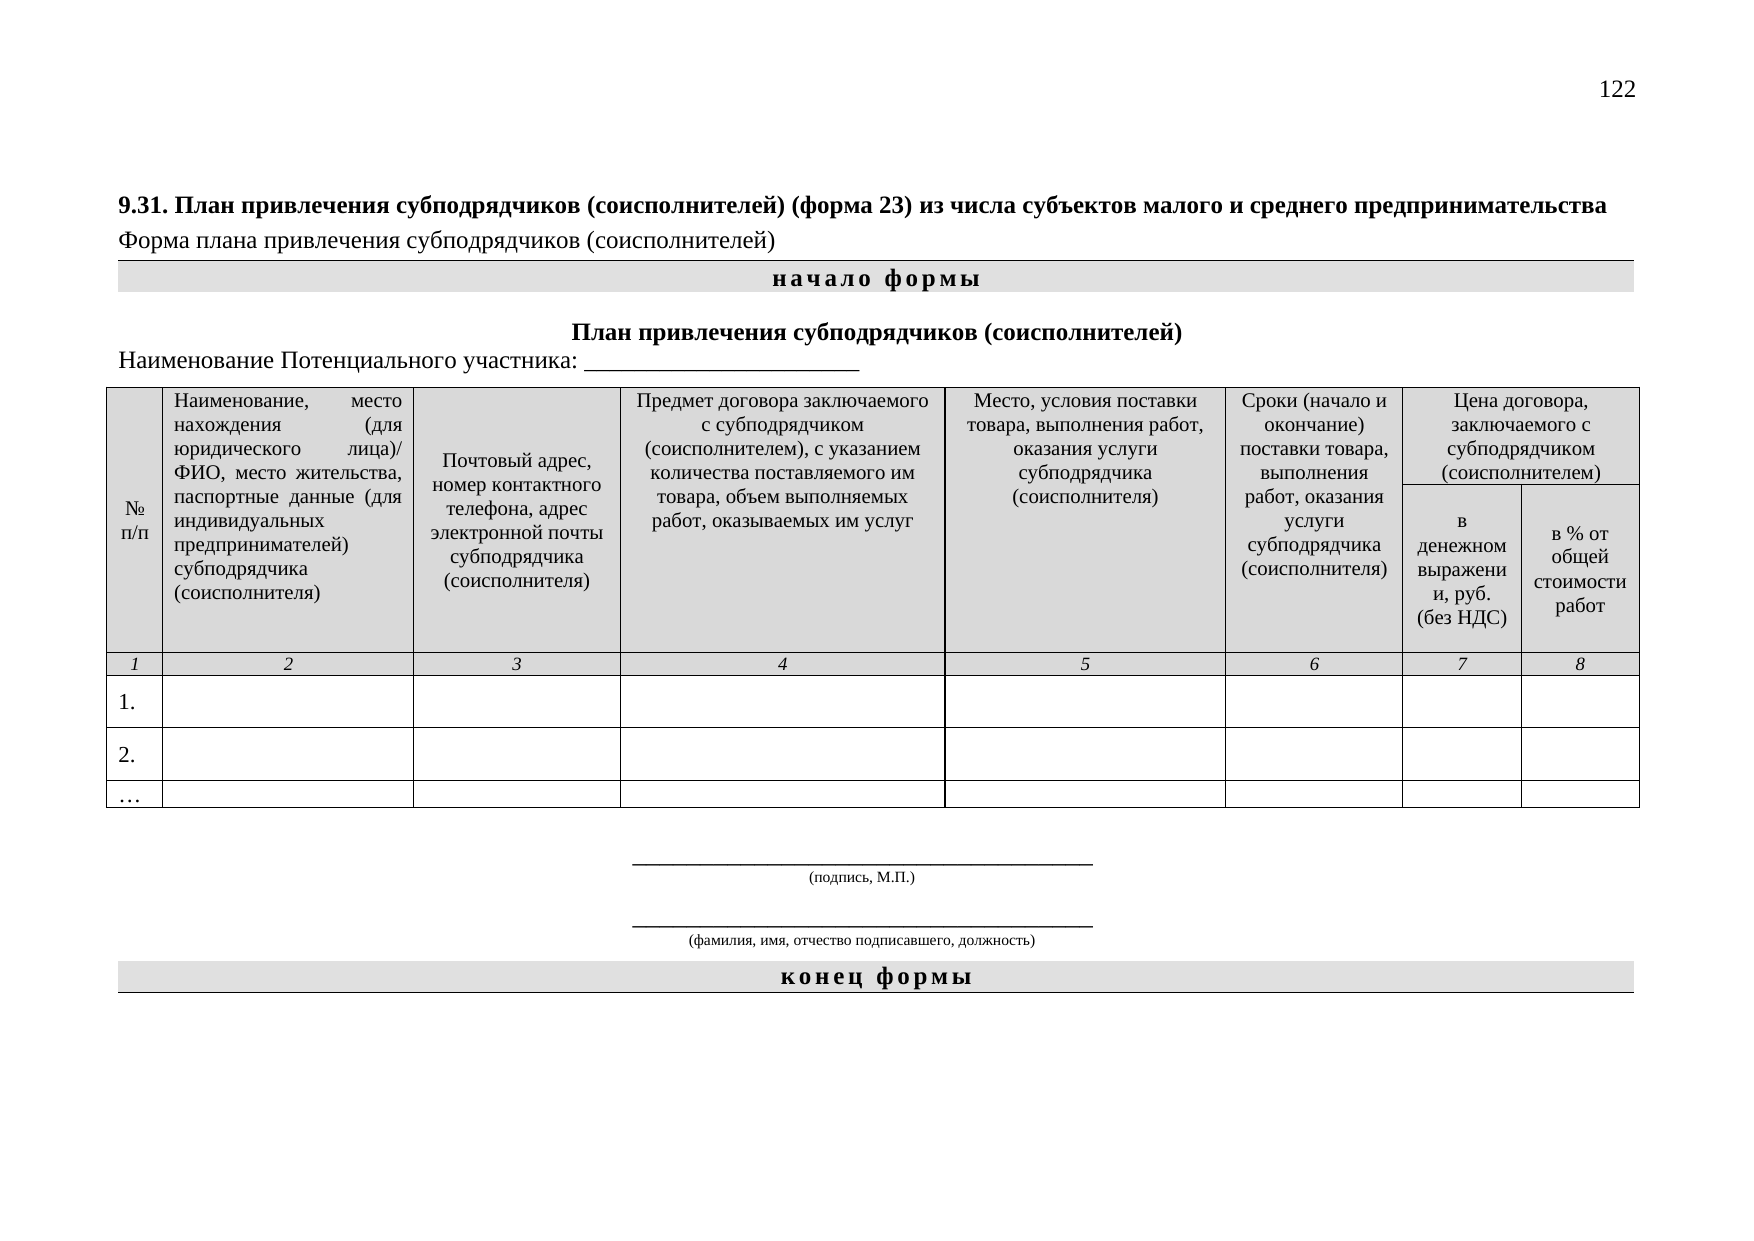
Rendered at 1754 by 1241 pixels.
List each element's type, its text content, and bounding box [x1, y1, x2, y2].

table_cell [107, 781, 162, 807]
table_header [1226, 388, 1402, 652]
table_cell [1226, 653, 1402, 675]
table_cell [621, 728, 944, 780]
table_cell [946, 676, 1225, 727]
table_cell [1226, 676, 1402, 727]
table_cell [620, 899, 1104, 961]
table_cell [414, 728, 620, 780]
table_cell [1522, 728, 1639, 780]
text начало формы [118, 261, 1634, 292]
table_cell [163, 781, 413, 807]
text 9.31. План привлечения субподрядчиков (соисполнителей) (форма 23) из числа субъектов малого и среднего предпринимательства [118, 190, 1636, 218]
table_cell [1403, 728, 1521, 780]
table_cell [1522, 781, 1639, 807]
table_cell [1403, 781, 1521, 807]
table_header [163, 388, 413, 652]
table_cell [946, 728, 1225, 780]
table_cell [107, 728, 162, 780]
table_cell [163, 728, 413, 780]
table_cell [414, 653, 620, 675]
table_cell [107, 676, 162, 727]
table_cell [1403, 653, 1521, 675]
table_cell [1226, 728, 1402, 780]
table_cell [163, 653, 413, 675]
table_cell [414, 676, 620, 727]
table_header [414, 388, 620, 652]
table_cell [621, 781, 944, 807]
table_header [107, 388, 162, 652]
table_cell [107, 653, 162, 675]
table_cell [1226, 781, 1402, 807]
text План привлечения субподрядчиков (соисполнителей) [118, 317, 1636, 345]
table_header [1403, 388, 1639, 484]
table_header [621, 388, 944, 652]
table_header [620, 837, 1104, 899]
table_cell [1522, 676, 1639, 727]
text Наименование Потенциального участника: ______________________ [118, 345, 1636, 374]
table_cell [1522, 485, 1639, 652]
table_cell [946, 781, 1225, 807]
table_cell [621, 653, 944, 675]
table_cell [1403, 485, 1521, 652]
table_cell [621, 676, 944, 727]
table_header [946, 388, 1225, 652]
text конец формы [118, 961, 1634, 992]
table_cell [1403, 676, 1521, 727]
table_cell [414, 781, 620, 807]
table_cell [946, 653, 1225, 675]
text Форма плана привлечения субподрядчиков (соисполнителей) [118, 225, 1636, 253]
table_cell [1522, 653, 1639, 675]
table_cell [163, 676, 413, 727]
